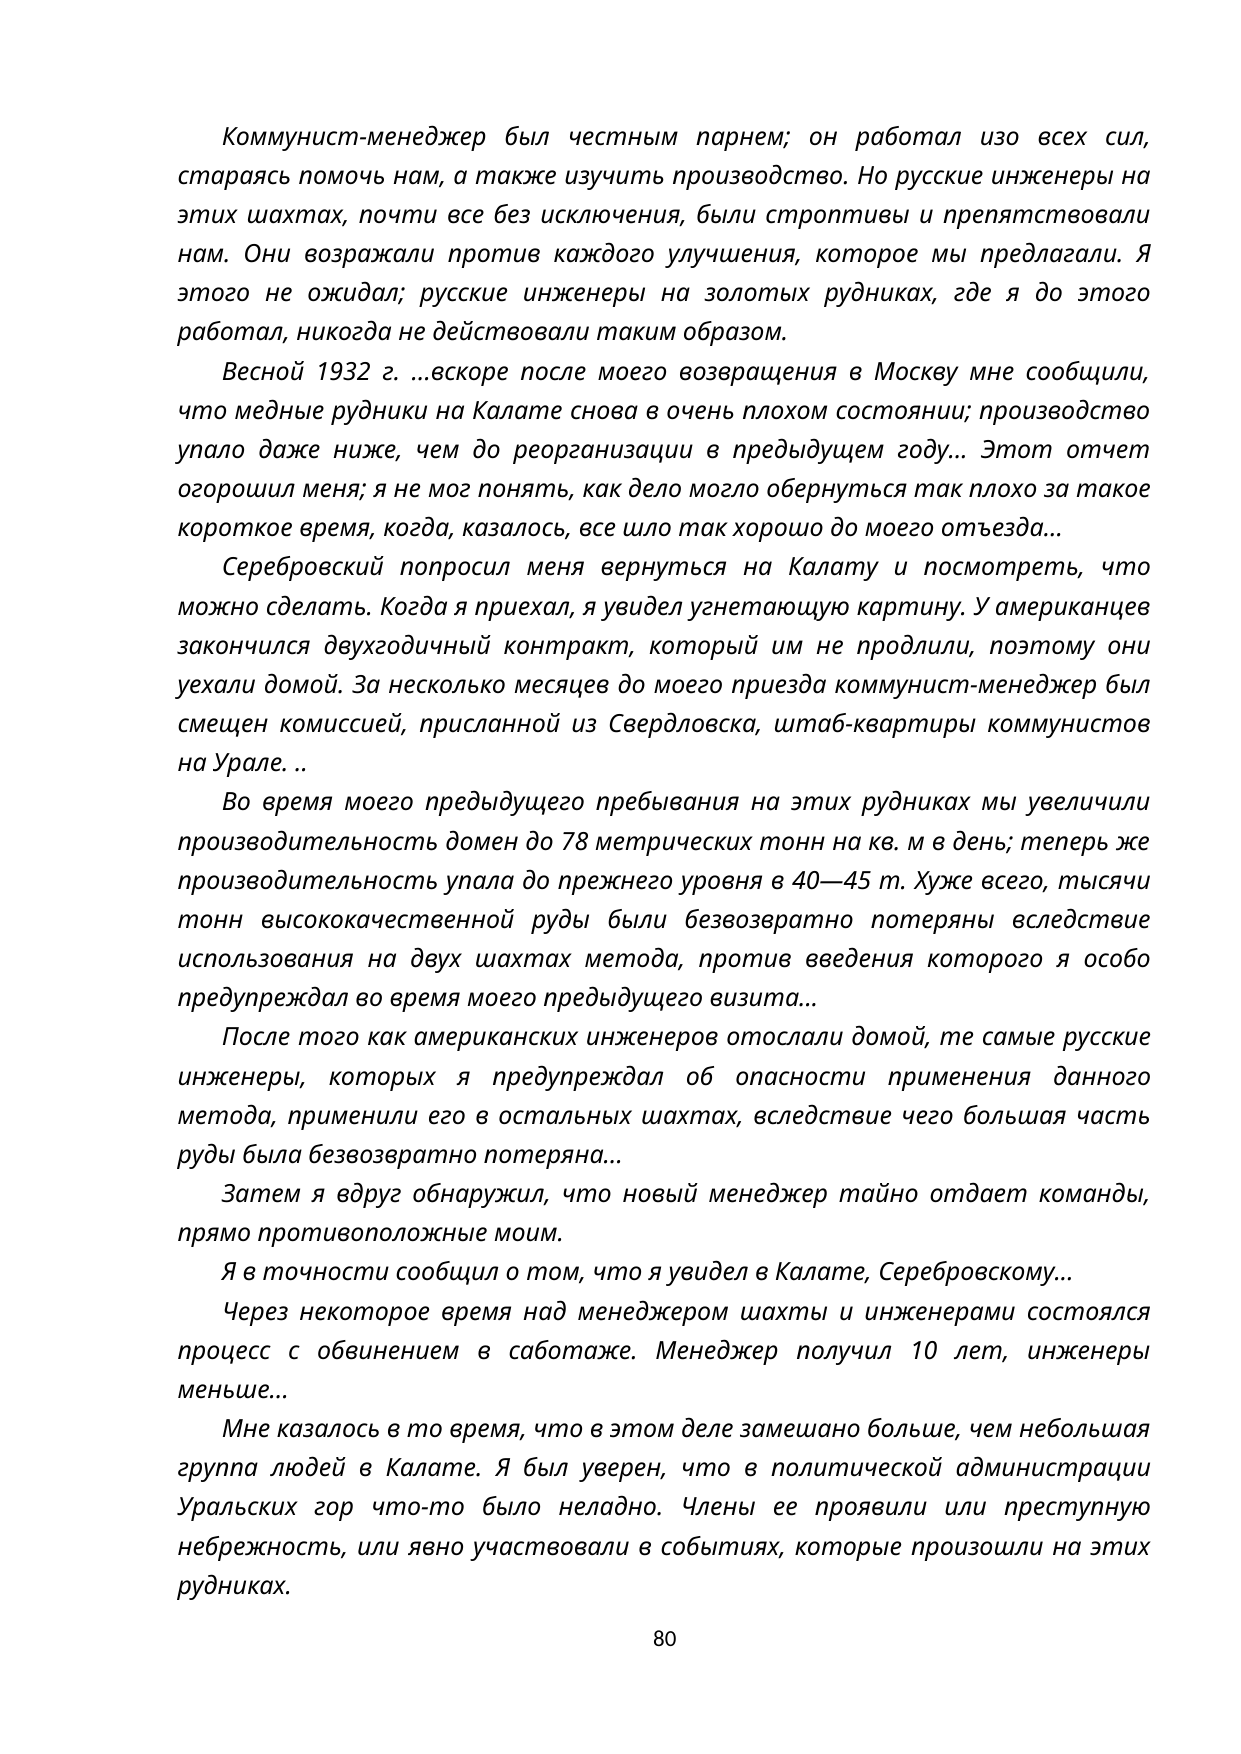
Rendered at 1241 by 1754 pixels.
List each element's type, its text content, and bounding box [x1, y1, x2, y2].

text Через некоторое время над менеджером шахты и инженерами состоялся процесс с обвинением в саботаже. Менеджер получил 10 лет, инженеры меньше... [177, 1293, 1152, 1406]
text Коммунист-менеджер был честным парнем; он работал изо всех сил, стараясь помочь нам, а также изучить производство. Но русские инженеры на этих шахтах, почти все без исключения, были строптивы и препятствовали нам. Они возражали против каждого улучшения, которое мы предлагали. Я этого не ожидал; русские инженеры на золотых рудниках, где я до этого работал, никогда не действовали таким образом. [177, 118, 1152, 348]
text Серебровский попросил меня вернуться на Калату и посмотреть, что можно сделать. Когда я приехал, я увидел угнетающую картину. У американцев закончился двухгодичный контракт, который им не продлили, поэтому они уехали домой. За несколько месяцев до моего приезда коммунист-менеджер был смещен комиссией, присланной из Свердловска, штаб-квартиры коммунистов на Урале. .. [177, 549, 1152, 779]
text Во время моего предыдущего пребывания на этих рудниках мы увеличили производительность домен до 78 метрических тонн на кв. м в день; теперь же производительность упала до прежнего уровня в 40—45 т. Хуже всего, тысячи тонн высококачественной руды были безвозвратно потеряны вследствие использования на двух шахтах метода, против введения которого я особо предупреждал во время моего предыдущего визита... [177, 784, 1152, 1014]
text Мне казалось в то время, что в этом деле замешано больше, чем небольшая группа людей в Калате. Я был уверен, что в политической администрации Уральских гор что-то было неладно. Члены ее проявили или преступную небрежность, или явно участвовали в событиях, которые произошли на этих рудниках. [177, 1411, 1152, 1601]
text Весной 1932 г. ...вскоре после моего возвращения в Москву мне сообщили, что медные рудники на Калате снова в очень плохом состоянии; производство упало даже ниже, чем до реорганизации в предыдущем году... Этот отчет огорошил меня; я не мог понять, как дело могло обернуться так плохо за такое короткое время, когда, казалось, все шло так хорошо до моего отъезда… [177, 353, 1152, 544]
text После того как американских инженеров отослали домой, те самые русские инженеры, которых я предупреждал об опасности применения данного метода, применили его в остальных шахтах, вследствие чего большая часть руды была безвозвратно потеряна... [177, 1019, 1152, 1171]
text Затем я вдруг обнаружил, что новый менеджер тайно отдает команды, прямо противоположные моим. [177, 1176, 1152, 1249]
text Я в точности сообщил о том, что я увидел в Калате, Серебровскому... [177, 1254, 1152, 1288]
